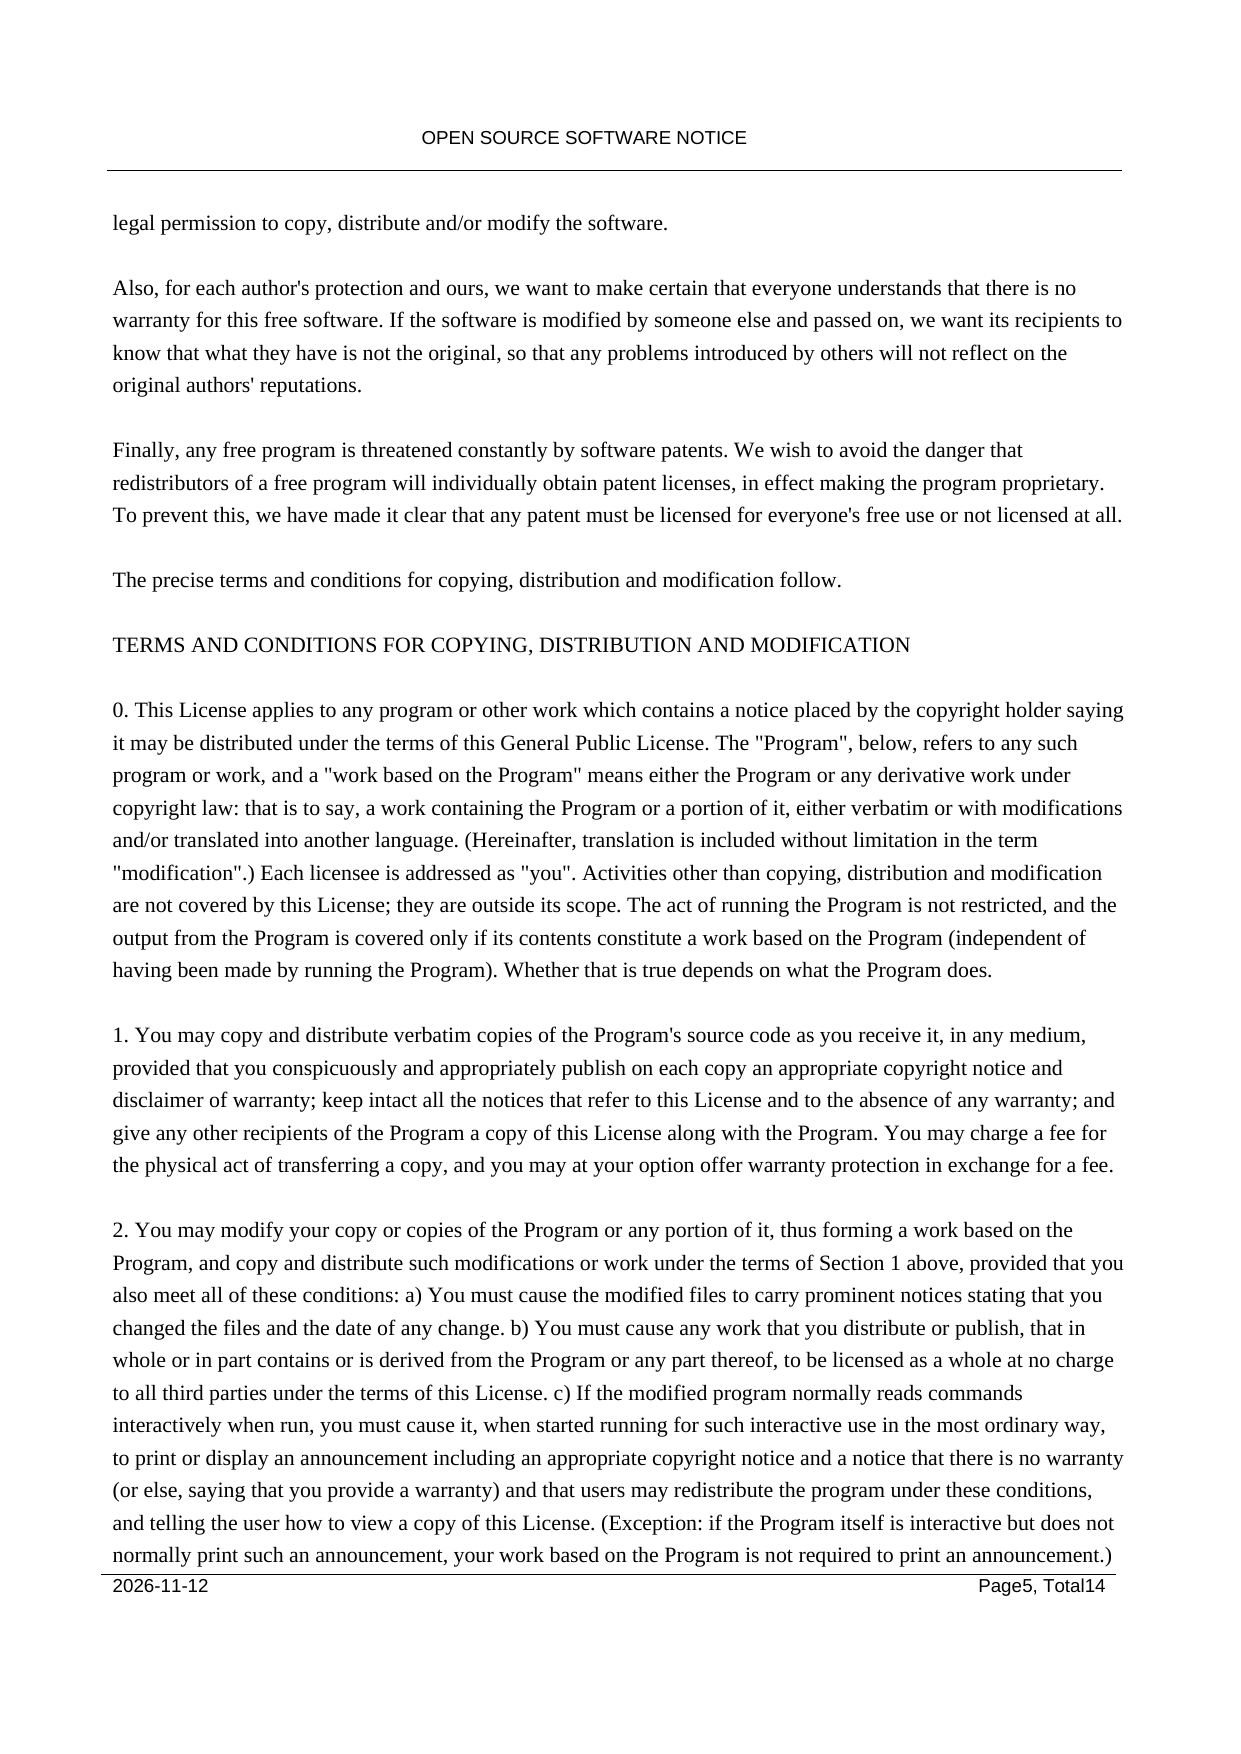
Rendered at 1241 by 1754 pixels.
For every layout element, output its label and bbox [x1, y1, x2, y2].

text [112, 206, 1128, 1571]
